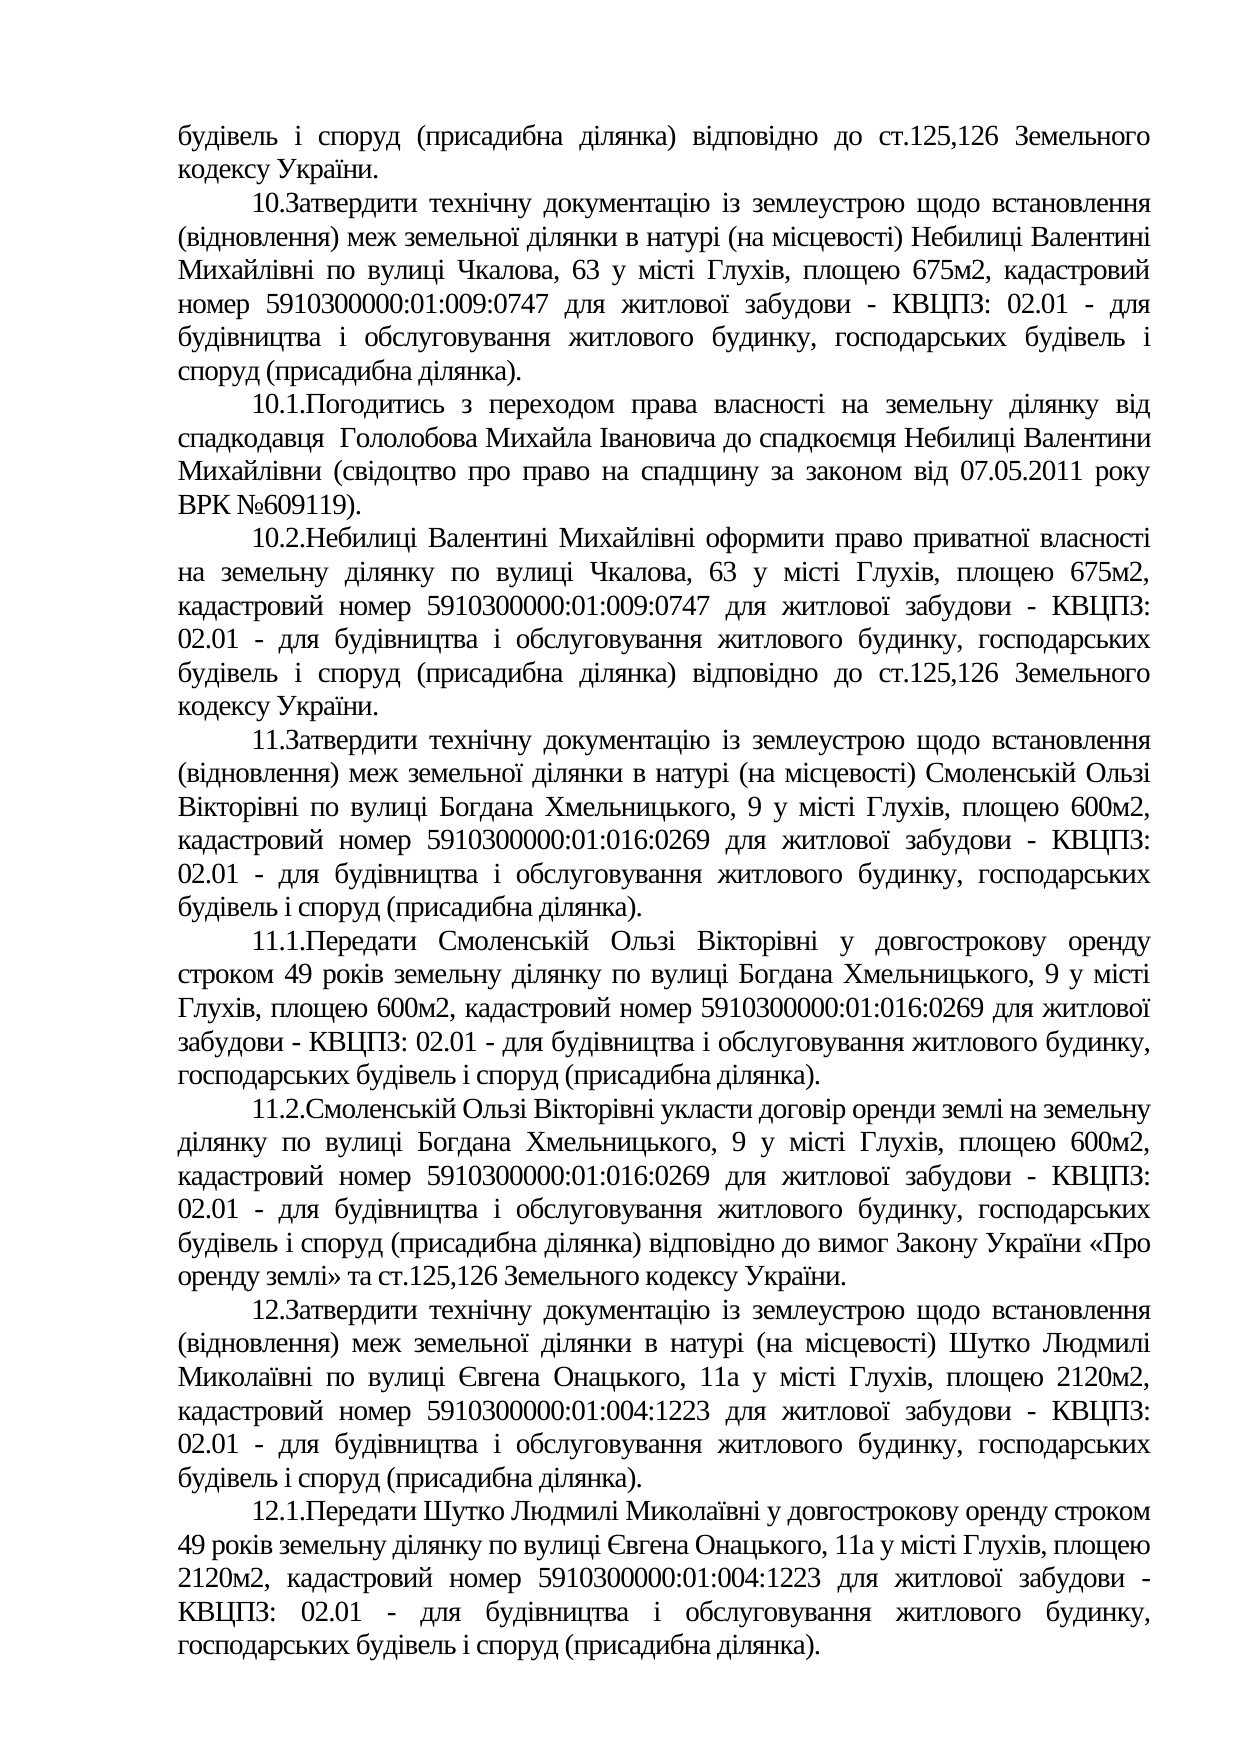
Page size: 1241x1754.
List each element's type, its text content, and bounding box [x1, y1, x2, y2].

text 10.2.Небилиці Валентині Михайлівні оформити право приватної власності на земельну ділянку по вулиці Чкалова, 63 у місті Глухів, площею 675м2, кадастровий номер 5910300000:01:009:0747 для житлової забудови - КВЦПЗ: 02.01 - для будівництва і обслуговування житлового будинку, господарських будівель і споруд (присадибна ділянка) відповідно до ст.125,126 Земельного кодексу України. [177, 521, 1152, 722]
text 11.1.Передати Смоленській Ользі Вікторівні у довгострокову оренду строком 49 років земельну ділянку по вулиці Богдана Хмельницького, 9 у місті Глухів, площею 600м2, кадастровий номер 5910300000:01:016:0269 для житлової забудови - КВЦПЗ: 02.01 - для будівництва і обслуговування житлового будинку, господарських будівель і споруд (присадибна ділянка). [177, 923, 1152, 1091]
text 10.Затвердити технічну документацію із землеустрою щодо встановлення (відновлення) меж земельної ділянки в натурі (на місцевості) Небилиці Валентині Михайлівні по вулиці Чкалова, 63 у місті Глухів, площею 675м2, кадастровий номер 5910300000:01:009:0747 для житлової забудови - КВЦПЗ: 02.01 - для будівництва і обслуговування житлового будинку, господарських будівель і споруд (присадибна ділянка). [177, 185, 1152, 386]
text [177, 118, 1152, 185]
text 11.2.Смоленській Ользі Вікторівні укласти договір оренди землі на земельну ділянку по вулиці Богдана Хмельницького, 9 у місті Глухів, площею 600м2, кадастровий номер 5910300000:01:016:0269 для житлової забудови - КВЦПЗ: 02.01 - для будівництва і обслуговування житлового будинку, господарських будівель і споруд (присадибна ділянка) відповідно до вимог Закону України «Про оренду землі» та ст.125,126 Земельного кодексу України. [177, 1091, 1152, 1292]
text 12.Затвердити технічну документацію із землеустрою щодо встановлення (відновлення) меж земельної ділянки в натурі (на місцевості) Шутко Людмилі Миколаївні по вулиці Євгена Онацького, 11а у місті Глухів, площею 2120м2, кадастровий номер 5910300000:01:004:1223 для житлової забудови - КВЦПЗ: 02.01 - для будівництва і обслуговування житлового будинку, господарських будівель і споруд (присадибна ділянка). [177, 1292, 1152, 1493]
text 11.Затвердити технічну документацію із землеустрою щодо встановлення (відновлення) меж земельної ділянки в натурі (на місцевості) Смоленській Ользі Вікторівні по вулиці Богдана Хмельницького, 9 у місті Глухів, площею 600м2, кадастровий номер 5910300000:01:016:0269 для житлової забудови - КВЦПЗ: 02.01 - для будівництва і обслуговування житлового будинку, господарських будівель і споруд (присадибна ділянка). [177, 722, 1152, 923]
text 12.1.Передати Шутко Людмилі Миколаївні у довгострокову оренду строком 49 років земельну ділянку по вулиці Євгена Онацького, 11а у місті Глухів, площею 2120м2, кадастровий номер 5910300000:01:004:1223 для житлової забудови - КВЦПЗ: 02.01 - для будівництва і обслуговування житлового будинку, господарських будівель і споруд (присадибна ділянка). [177, 1493, 1152, 1661]
text 10.1.Погодитись з переходом права власності на земельну ділянку від спадкодавця Гололобова Михайла Івановича до спадкоємця Небилиці Валентини Михайлівни (свідоцтво про право на спадщину за законом від 07.05.2011 року ВРК №609119). [177, 386, 1152, 521]
